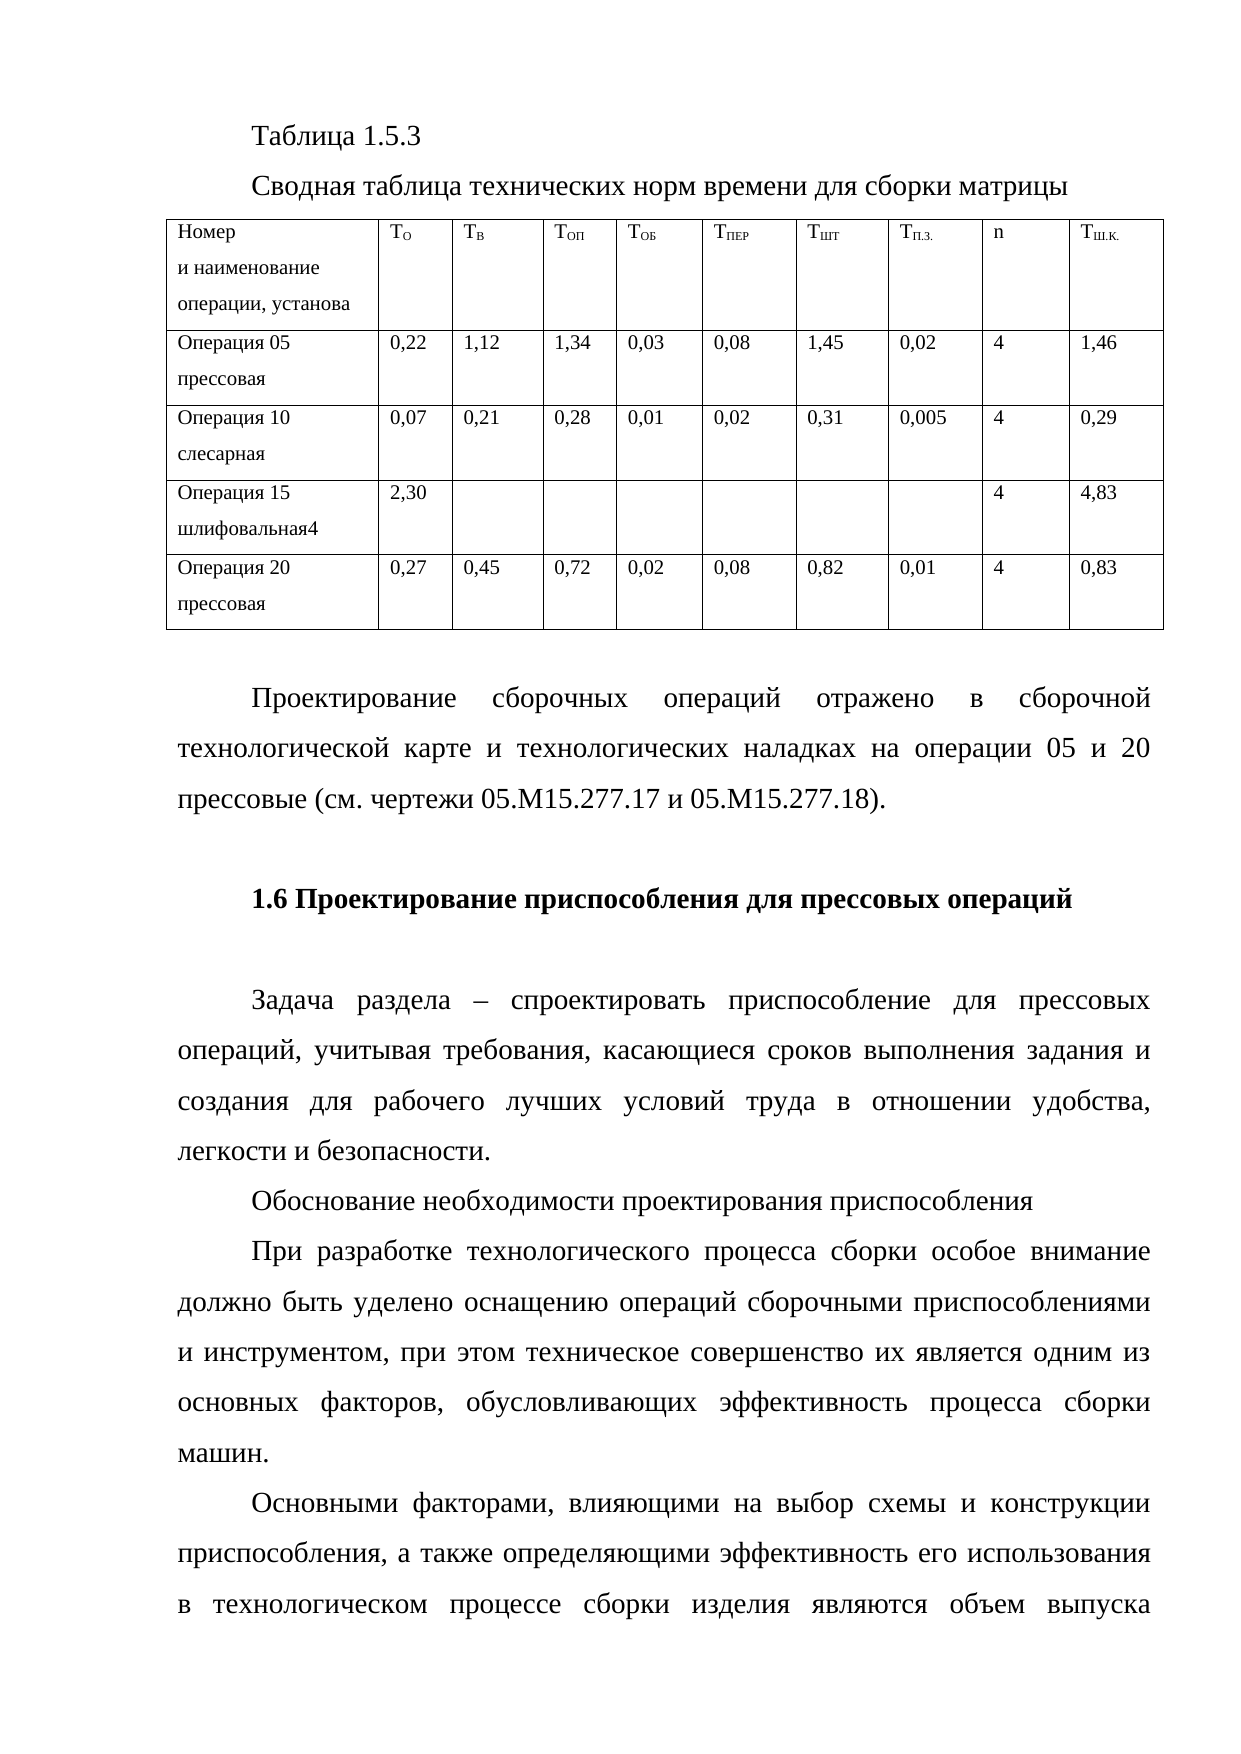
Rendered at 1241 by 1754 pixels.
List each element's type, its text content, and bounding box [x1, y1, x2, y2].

table_cell Операция 15 шлифовальная4 [167, 481, 378, 554]
table_cell 4 [983, 406, 1069, 479]
text 1.6 Проектирование приспособления для прессовых операций [177, 881, 1152, 915]
table_cell 0,01 [617, 406, 702, 479]
table_cell 1,45 [797, 331, 888, 404]
table_cell 2,30 [379, 481, 452, 554]
table_header Тш.К. [1070, 220, 1163, 330]
table_cell 0,29 [1070, 406, 1163, 479]
subtitle Сводная таблица технических норм времени для сборки матрицы [177, 168, 1152, 202]
table_cell 0,01 [889, 555, 982, 629]
text Задача раздела – спроектировать приспособление для прессовых операций, учитывая требования, касающиеся сроков выполнения задания и создания для рабочего лучших условий труда в отношении удобства, легкости и безопасности. [177, 982, 1152, 1166]
table_header Номер и наименование операции, установа [167, 220, 378, 330]
table_cell Операция 10 слесарная [167, 406, 378, 479]
table_cell 0,07 [379, 406, 452, 479]
table_cell 0,27 [379, 555, 452, 629]
text Обоснование необходимости проектирования приспособления [177, 1183, 1152, 1217]
table_cell 0,72 [544, 555, 616, 629]
table_cell 0,28 [544, 406, 616, 479]
table_cell [889, 481, 982, 554]
table_header Тпер [703, 220, 796, 330]
table_cell 4 [983, 555, 1069, 629]
table_cell 1,46 [1070, 331, 1163, 404]
text При разработке технологического процесса сборки особое внимание должно быть уделено оснащению операций сборочными приспособлениями и инструментом, при этом техническое совершенство их является одним из основных факторов, обусловливающих эффективность процесса сборки машин. [177, 1233, 1152, 1468]
table_header Тв [453, 220, 543, 330]
table_cell [544, 481, 616, 554]
table_header Тшт [797, 220, 888, 330]
table_cell 0,21 [453, 406, 543, 479]
text Проектирование сборочных операций отражено в сборочной технологической карте и технологических наладках на операции 05 и 20 прессовые (см. чертежи 05.М15.277.17 и 05.М15.277.18). [177, 680, 1152, 814]
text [177, 1485, 1152, 1619]
table_cell 0,03 [617, 331, 702, 404]
table_header n [983, 220, 1069, 330]
table_cell 4 [983, 481, 1069, 554]
table_cell 0,08 [703, 555, 796, 629]
table_cell 0,31 [797, 406, 888, 479]
table_cell [617, 481, 702, 554]
table_header То [379, 220, 452, 330]
table_cell 0,02 [889, 331, 982, 404]
table_cell [453, 481, 543, 554]
table_cell 0,02 [617, 555, 702, 629]
table_cell 0,83 [1070, 555, 1163, 629]
table_header Тп.з. [889, 220, 982, 330]
text Таблица 1.5.3 [177, 118, 1152, 152]
table_cell 0,22 [379, 331, 452, 404]
table_cell [797, 481, 888, 554]
table_cell Операция 20 прессовая [167, 555, 378, 629]
table_header ТоП [544, 220, 616, 330]
table_cell 4,83 [1070, 481, 1163, 554]
table_cell 0,82 [797, 555, 888, 629]
table_cell 1,12 [453, 331, 543, 404]
table_cell [703, 481, 796, 554]
table_header Тоб [617, 220, 702, 330]
table_cell 4 [983, 331, 1069, 404]
table_cell 1,34 [544, 331, 616, 404]
table_cell 0,45 [453, 555, 543, 629]
table_cell 0,08 [703, 331, 796, 404]
table_cell Операция 05 прессовая [167, 331, 378, 404]
table_cell 0,02 [703, 406, 796, 479]
table_cell 0,005 [889, 406, 982, 479]
